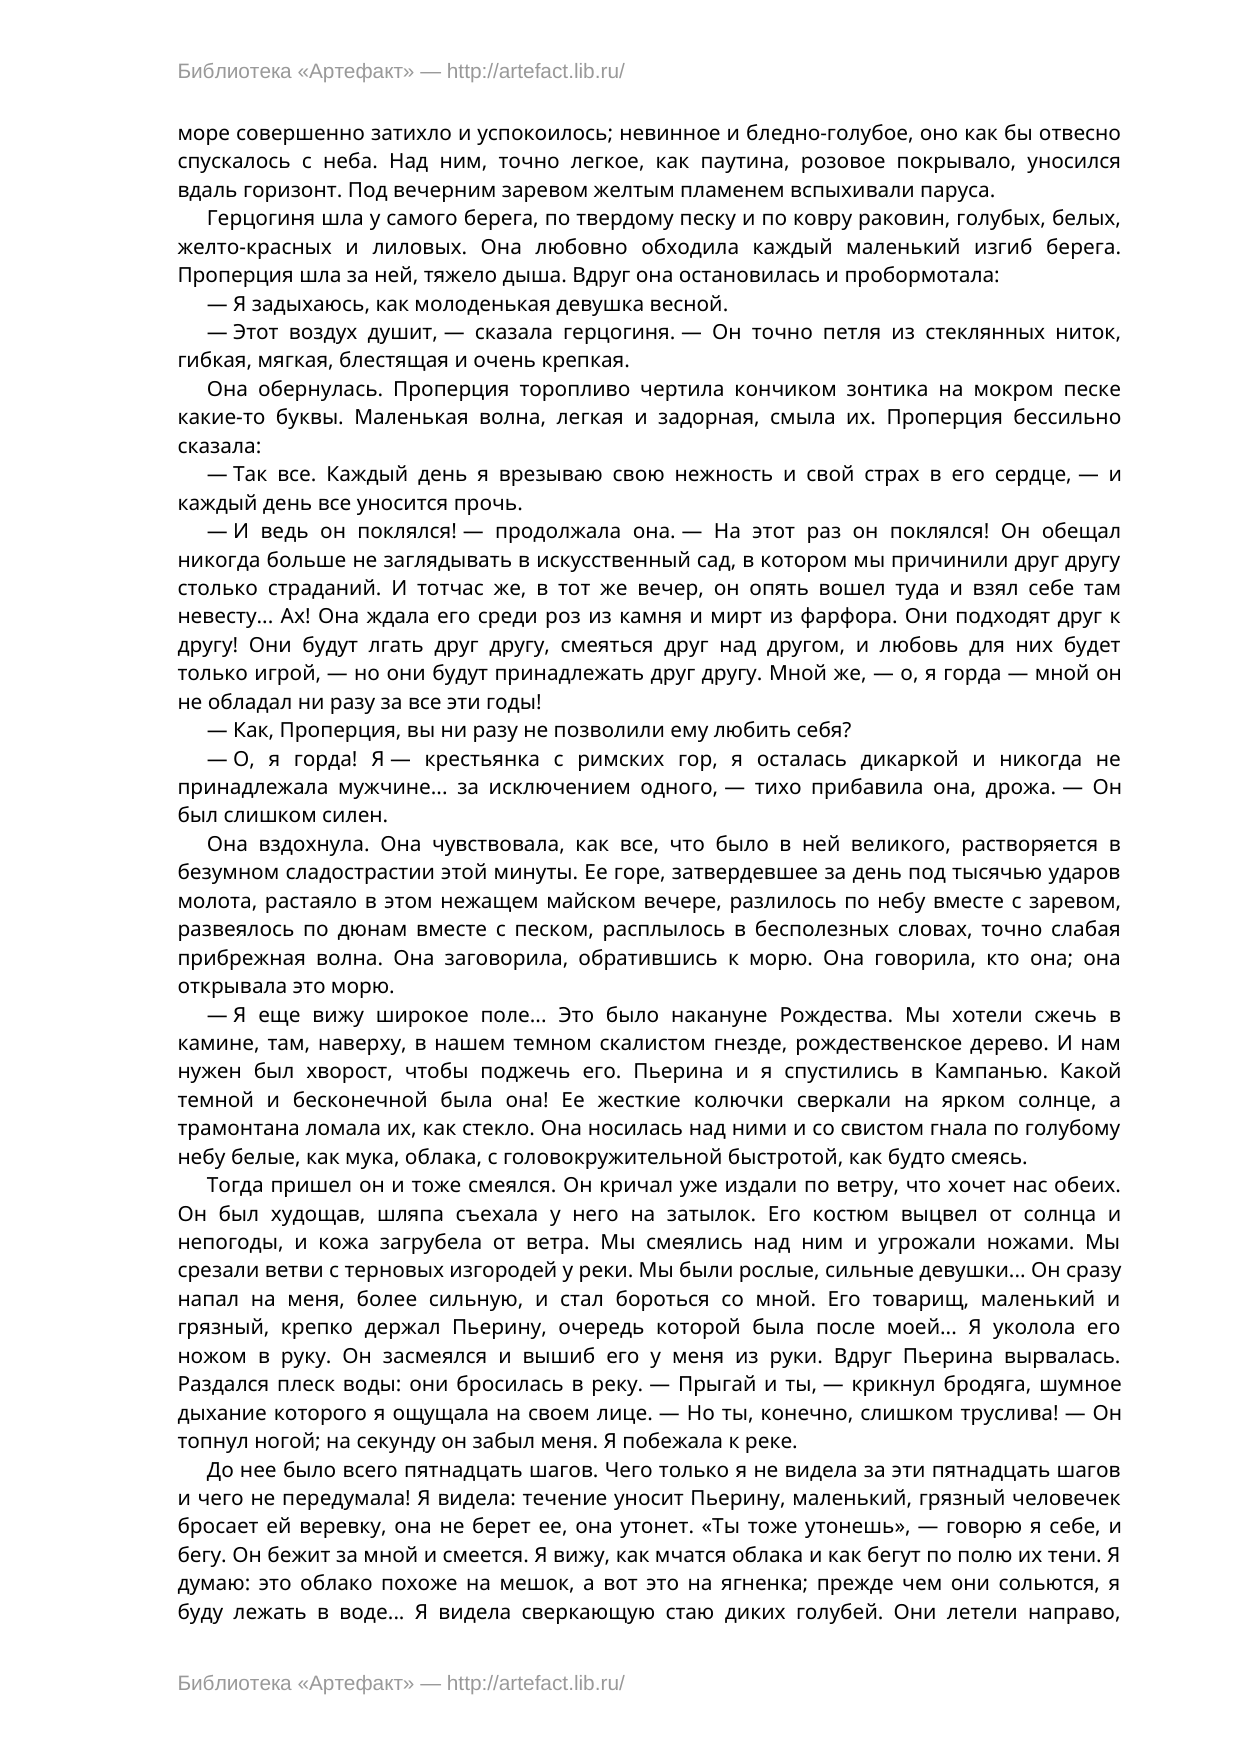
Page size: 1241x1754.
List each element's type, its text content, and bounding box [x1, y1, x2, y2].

text — Так все. Каждый день я врезываю свою нежность и свой страх в его сердце, — и каждый день все уносится прочь. [177, 459, 1122, 516]
text — О, я горда! Я — крестьянка с римских гор, я осталась дикаркой и никогда не принадлежала мужчине... за исключением одного, — тихо прибавила она, дрожа. — Он был слишком силен. [177, 744, 1122, 829]
text — И ведь он поклялся! — продолжала она. — На этот раз он поклялся! Он обещал никогда больше не заглядывать в искусственный сад, в котором мы причинили друг другу столько страданий. И тотчас же, в тот же вечер, он опять вошел туда и взял себе там невесту... Ах! Она ждала его среди роз из камня и мирт из фарфора. Они подходят друг к другу! Они будут лгать друг другу, смеяться друг над другом, и любовь для них будет только игрой, — но они будут принадлежать друг другу. Мной же, — о, я горда — мной он не обладал ни разу за все эти годы! [177, 516, 1122, 715]
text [177, 118, 1122, 203]
text Герцогиня шла у самого берега, по твердому песку и по ковру раковин, голубых, белых, желто-красных и лиловых. Она любовно обходила каждый маленький изгиб берега. Проперция шла за ней, тяжело дыша. Вдруг она остановилась и пробормотала: [177, 203, 1122, 289]
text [177, 1455, 1122, 1625]
text Она обернулась. Проперция торопливо чертила кончиком зонтика на мокром песке какие-то буквы. Маленькая волна, легкая и задорная, смыла их. Проперция бессильно сказала: [177, 374, 1122, 459]
text — Я еще вижу широкое поле... Это было накануне Рождества. Мы хотели сжечь в камине, там, наверху, в нашем темном скалистом гнезде, рождественское дерево. И нам нужен был хворост, чтобы поджечь его. Пьерина и я спустились в Кампанью. Какой темной и бесконечной была она! Ее жесткие колючки сверкали на ярком солнце, а трамонтана ломала их, как стекло. Она носилась над ними и со свистом гнала по голубому небу белые, как мука, облака, с головокружительной быстротой, как будто смеясь. [177, 1000, 1122, 1170]
text Она вздохнула. Она чувствовала, как все, что было в ней великого, растворяется в безумном сладострастии этой минуты. Ее горе, затвердевшее за день под тысячью ударов молота, растаяло в этом нежащем майском вечере, разлилось по небу вместе с заревом, развеялось по дюнам вместе с песком, расплылось в бесполезных словах, точно слабая прибрежная волна. Она заговорила, обратившись к морю. Она говорила, кто она; она открывала это морю. [177, 829, 1122, 1000]
text — Этот воздух душит, — сказала герцогиня. — Он точно петля из стеклянных ниток, гибкая, мягкая, блестящая и очень крепкая. [177, 317, 1122, 374]
text — Я задыхаюсь, как молоденькая девушка весной. [177, 289, 1122, 317]
text — Как, Проперция, вы ни разу не позволили ему любить себя? [177, 715, 1122, 744]
text Тогда пришел он и тоже смеялся. Он кричал уже издали по ветру, что хочет нас обеих. Он был худощав, шляпа съехала у него на затылок. Его костюм выцвел от солнца и непогоды, и кожа загрубела от ветра. Мы смеялись над ним и угрожали ножами. Мы срезали ветви с терновых изгородей у реки. Мы были рослые, сильные девушки... Он сразу напал на меня, более сильную, и стал бороться со мной. Его товарищ, маленький и грязный, крепко держал Пьерину, очередь которой была после моей... Я уколола его ножом в руку. Он засмеялся и вышиб его у меня из руки. Вдруг Пьерина вырвалась. Раздался плеск воды: они бросилась в реку. — Прыгай и ты, — крикнул бродяга, шумное дыхание которого я ощущала на своем лице. — Но ты, конечно, слишком труслива! — Он топнул ногой; на секунду он забыл меня. Я побежала к реке. [177, 1170, 1122, 1455]
